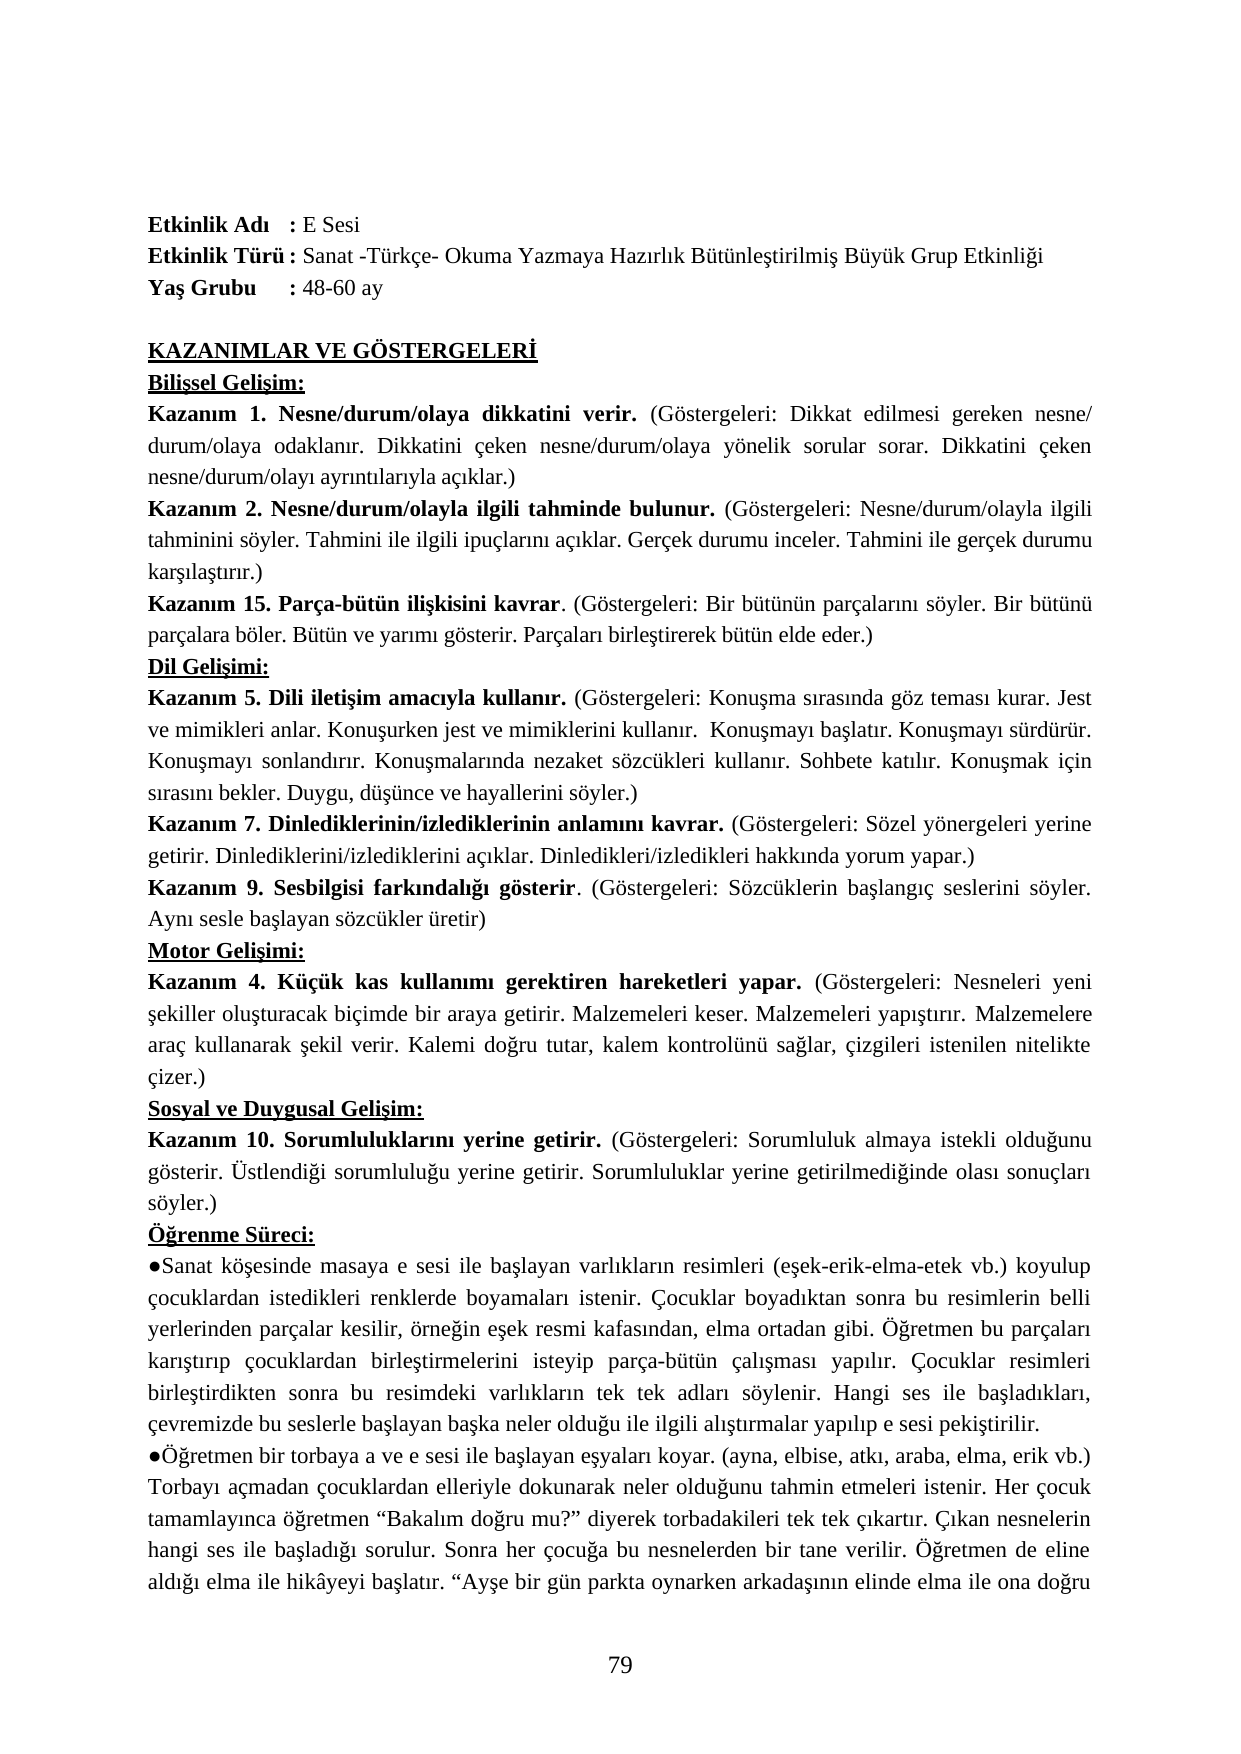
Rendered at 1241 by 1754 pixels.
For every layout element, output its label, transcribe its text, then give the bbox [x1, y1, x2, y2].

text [148, 1442, 1092, 1594]
text Yaş Grubu : 48-60 ay [148, 274, 1092, 300]
text Motor Gelişimi: [148, 937, 1092, 963]
text Kazanım 5. Dili iletişim amacıyla kullanır. (Göstergeleri: Konuşma sırasında göz teması kurar. Jest ve mimikleri anlar. Konuşurken jest ve mimiklerini kullanır. Konuşmayı başlatır. Konuşmayı sürdürür. Konuşmayı sonlandırır. Konuşmalarında nezaket sözcükleri kullanır. Sohbete katılır. Konuşmak için sırasını bekler. Duygu, düşünce ve hayallerini söyler.) [148, 684, 1092, 805]
text ●Sanat köşesinde masaya e sesi ile başlayan varlıkların resimleri (eşek-erik-elma-etek vb.) koyulup çocuklardan istedikleri renklerde boyamaları istenir. Çocuklar boyadıktan sonra bu resimlerin belli yerlerinden parçalar kesilir, örneğin eşek resmi kafasından, elma ortadan gibi. Öğretmen bu parçaları karıştırıp çocuklardan birleştirmelerini isteyip parça-bütün çalışması yapılır. Çocuklar resimleri birleştirdikten sonra bu resimdeki varlıkların tek tek adları söylenir. Hangi ses ile başladıkları, çevremizde bu seslerle başlayan başka neler olduğu ile ilgili alıştırmalar yapılıp e sesi pekiştirilir. [148, 1252, 1092, 1437]
text Kazanım 7. Dinlediklerinin/izlediklerinin anlamını kavrar. (Göstergeleri: Sözel yönergeleri yerine getirir. Dinlediklerini/izlediklerini açıklar. Dinledikleri/izledikleri hakkında yorum yapar.) [148, 811, 1092, 868]
text Etkinlik Adı : E Sesi [148, 211, 1092, 237]
text Sosyal ve Duygusal Gelişim: [148, 1094, 1092, 1121]
text KAZANIMLAR VE GÖSTERGELERİ [148, 337, 1092, 363]
text Kazanım 15. Parça-bütün ilişkisini kavrar. (Göstergeleri: Bir bütünün parçalarını söyler. Bir bütünü parçalara böler. Bütün ve yarımı gösterir. Parçaları birleştirerek bütün elde eder.) [148, 589, 1092, 647]
text Kazanım 4. Küçük kas kullanımı gerektiren hareketleri yapar. (Göstergeleri: Nesneleri yeni şekiller oluşturacak biçimde bir araya getirir. Malzemeleri keser. Malzemeleri yapıştırır. Malzemelere araç kullanarak şekil verir. Kalemi doğru tutar, kalem kontrolünü sağlar, çizgileri istenilen nitelikte çizer.) [148, 968, 1092, 1089]
text Kazanım 9. Sesbilgisi farkındalığı gösterir. (Göstergeleri: Sözcüklerin başlangıç seslerini söyler. Aynı sesle başlayan sözcükler üretir) [148, 874, 1092, 932]
text Etkinlik Türü : Sanat -Türkçe- Okuma Yazmaya Hazırlık Bütünleştirilmiş Büyük Grup Etkinliği [148, 242, 1092, 269]
text Bilişsel Gelişim: [148, 369, 1092, 395]
text Kazanım 10. Sorumluluklarını yerine getirir. (Göstergeleri: Sorumluluk almaya istekli olduğunu gösterir. Üstlendiği sorumluluğu yerine getirir. Sorumluluklar yerine getirilmediğinde olası sonuçları söyler.) [148, 1126, 1092, 1216]
text Kazanım 1. Nesne/durum/olaya dikkatini verir. (Göstergeleri: Dikkat edilmesi gereken nesne/ durum/olaya odaklanır. Dikkatini çeken nesne/durum/olaya yönelik sorular sorar. Dikkatini çeken nesne/durum/olayı ayrıntılarıyla açıklar.) [148, 400, 1092, 490]
text Öğrenme Süreci: [148, 1221, 1092, 1247]
text Dil Gelişimi: [148, 653, 1092, 679]
text Kazanım 2. Nesne/durum/olayla ilgili tahminde bulunur. (Göstergeleri: Nesne/durum/olayla ilgili tahminini söyler. Tahmini ile ilgili ipuçlarını açıklar. Gerçek durumu inceler. Tahmini ile gerçek durumu karşılaştırır.) [148, 495, 1092, 584]
